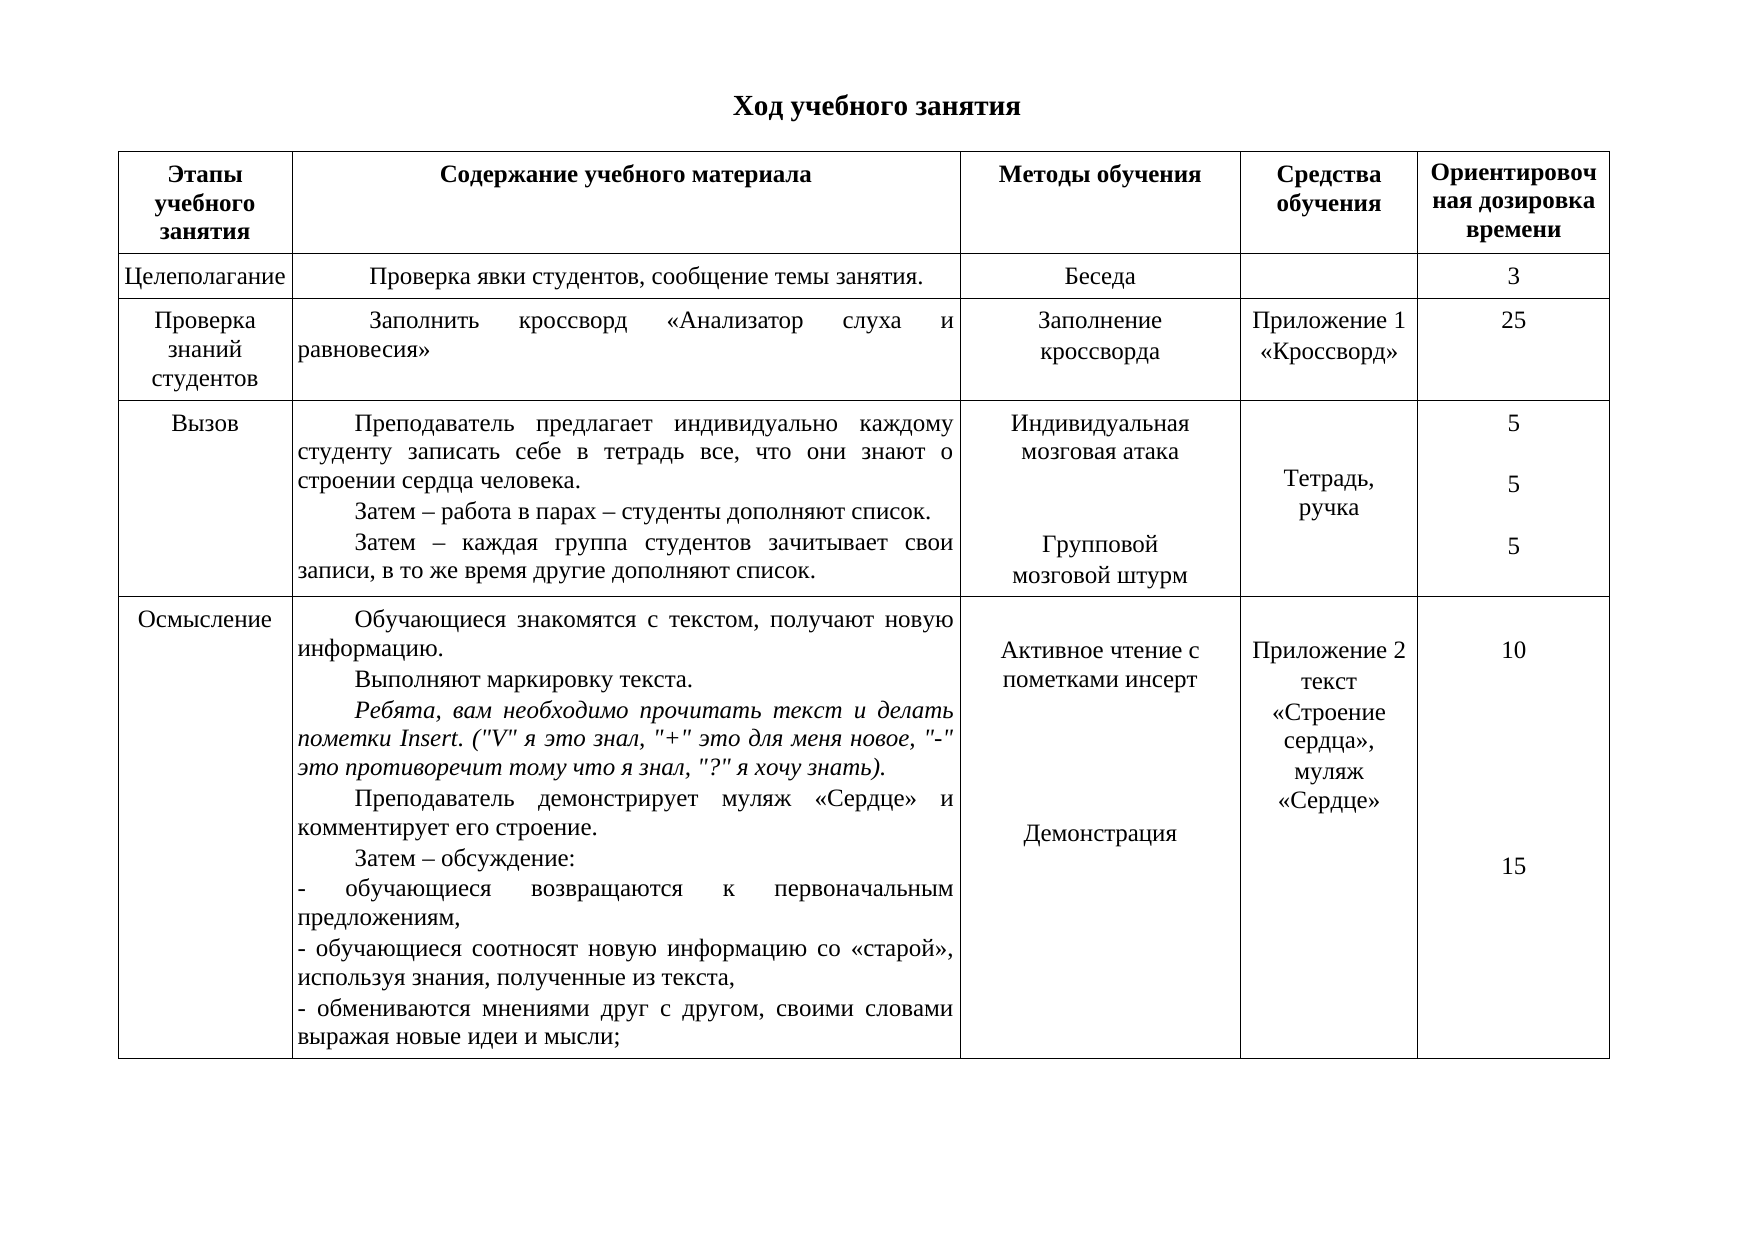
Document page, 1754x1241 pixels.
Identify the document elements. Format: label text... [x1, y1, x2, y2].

table_header Средства обучения [1241, 152, 1417, 253]
table_header Методы обучения [961, 152, 1240, 253]
table_cell Заполнить кроссворд «Анализатор слуха и равновесия» [293, 299, 960, 399]
table_cell Тетрадь, ручка [1241, 401, 1417, 596]
table_header Ориентировочная дозировка времени [1418, 152, 1609, 253]
table_cell Преподаватель предлагает индивидуально каждому студенту записать себе в тетрадь все, что они знают о строении сердца человека. Затем – работа в парах – студенты дополняют список. Затем – каждая группа студентов зачитывает свои записи, в то же время другие дополняют список. [293, 401, 960, 596]
table_cell Заполнение кроссворда [961, 299, 1240, 399]
table_cell Целеполагание [119, 254, 292, 297]
table_cell 10 15 [1418, 597, 1609, 1058]
table_cell 3 [1418, 254, 1609, 297]
table_header Содержание учебного материала [293, 152, 960, 253]
table_cell Индивидуальная мозговая атака Групповой мозговой штурм [961, 401, 1240, 596]
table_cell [1241, 597, 1417, 1058]
table_cell Беседа [961, 254, 1240, 297]
table_cell 25 [1418, 299, 1609, 399]
table_cell 5 5 5 [1418, 401, 1609, 596]
table_cell [1241, 254, 1417, 297]
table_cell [961, 597, 1240, 1058]
table_cell Вызов [119, 401, 292, 596]
table_cell Приложение 1 «Кроссворд» [1241, 299, 1417, 399]
table_cell Проверка знаний студентов [119, 299, 292, 399]
table_cell Осмысление [119, 597, 292, 1058]
table_header Этапы учебного занятия [119, 152, 292, 253]
text Ход учебного занятия [118, 88, 1636, 122]
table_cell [293, 597, 960, 1058]
table_cell Проверка явки студентов, сообщение темы занятия. [293, 254, 960, 297]
